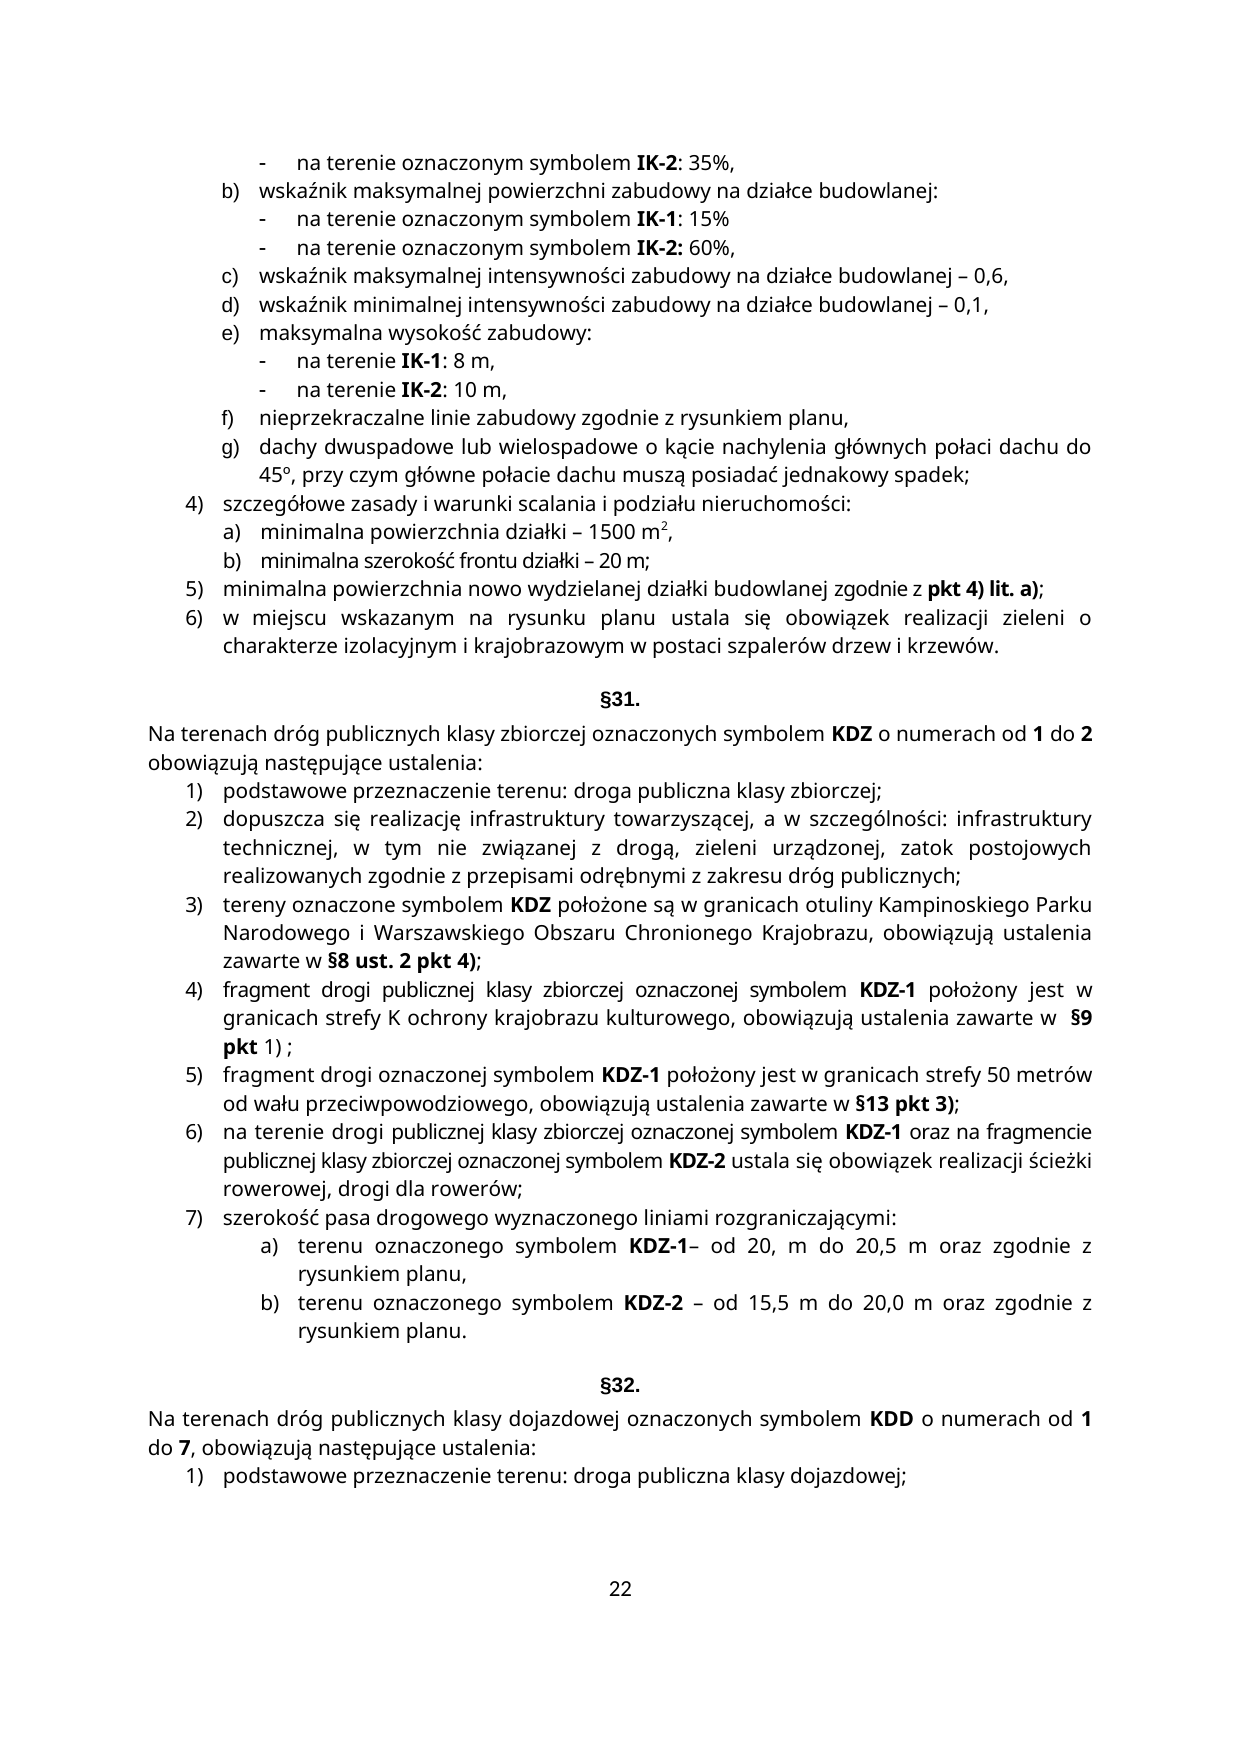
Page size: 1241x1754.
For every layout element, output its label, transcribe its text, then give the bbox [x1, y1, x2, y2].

list na terenie oznaczonym symbolem IK-1: 15% [259, 204, 1093, 233]
list dopuszcza się realizację infrastruktury towarzyszącej, a w szczególności: infrastruktury technicznej, w tym nie związanej z drogą, zieleni urządzonej, zatok postojowych realizowanych zgodnie z przepisami odrębnymi z zakresu dróg publicznych; [185, 804, 1093, 890]
list na terenie IK-1: 8 m, [259, 347, 1093, 375]
list szczegółowe zasady i warunki scalania i podziału nieruchomości: [185, 489, 1093, 517]
list terenu oznaczonego symbolem KDZ-2 – od 15,5 m do 20,0 m oraz zgodnie z rysunkiem planu. [260, 1288, 1093, 1345]
list terenu oznaczonego symbolem KDZ-1– od 20, m do 20,5 m oraz zgodnie z rysunkiem planu, [260, 1231, 1093, 1288]
list na terenie IK-2: 10 m, [259, 375, 1093, 403]
text Na terenach dróg publicznych klasy zbiorczej oznaczonych symbolem KDZ o numerach od 1 do 2 obowiązują następujące ustalenia: [148, 719, 1093, 776]
list wskaźnik maksymalnej powierzchni zabudowy na działce budowlanej: [221, 176, 1093, 204]
list na terenie drogi publicznej klasy zbiorczej oznaczonej symbolem KDZ-1 oraz na fragmencie publicznej klasy zbiorczej oznaczonej symbolem KDZ-2 ustala się obowiązek realizacji ścieżki rowerowej, drogi dla rowerów; [185, 1117, 1093, 1203]
text Na terenach dróg publicznych klasy dojazdowej oznaczonych symbolem KDD o numerach od 1 do 7, obowiązują następujące ustalenia: [148, 1404, 1093, 1461]
list szerokość pasa drogowego wyznaczonego liniami rozgraniczającymi: [185, 1203, 1093, 1231]
list podstawowe przeznaczenie terenu: droga publiczna klasy zbiorczej; [185, 776, 1093, 804]
list wskaźnik maksymalnej intensywności zabudowy na działce budowlanej – 0,6, [221, 261, 1093, 290]
list minimalna powierzchnia działki – 1500 m2, [223, 517, 1093, 546]
list w miejscu wskazanym na rysunku planu ustala się obowiązek realizacji zieleni o charakterze izolacyjnym i krajobrazowym w postaci szpalerów drzew i krzewów. [185, 603, 1093, 659]
list maksymalna wysokość zabudowy: [221, 318, 1093, 347]
list wskaźnik minimalnej intensywności zabudowy na działce budowlanej – 0,1, [221, 290, 1093, 318]
list dachy dwuspadowe lub wielospadowe o kącie nachylenia głównych połaci dachu do 45º, przy czym główne połacie dachu muszą posiadać jednakowy spadek; [221, 432, 1093, 489]
list podstawowe przeznaczenie terenu: droga publiczna klasy dojazdowej; [185, 1461, 1093, 1490]
list na terenie oznaczonym symbolem IK-2: 60%, [259, 233, 1093, 261]
list minimalna szerokość frontu działki – 20 m; [223, 546, 1093, 574]
list nieprzekraczalne linie zabudowy zgodnie z rysunkiem planu, [221, 403, 1093, 432]
list na terenie oznaczonym symbolem IK-2: 35%, [259, 148, 1093, 176]
